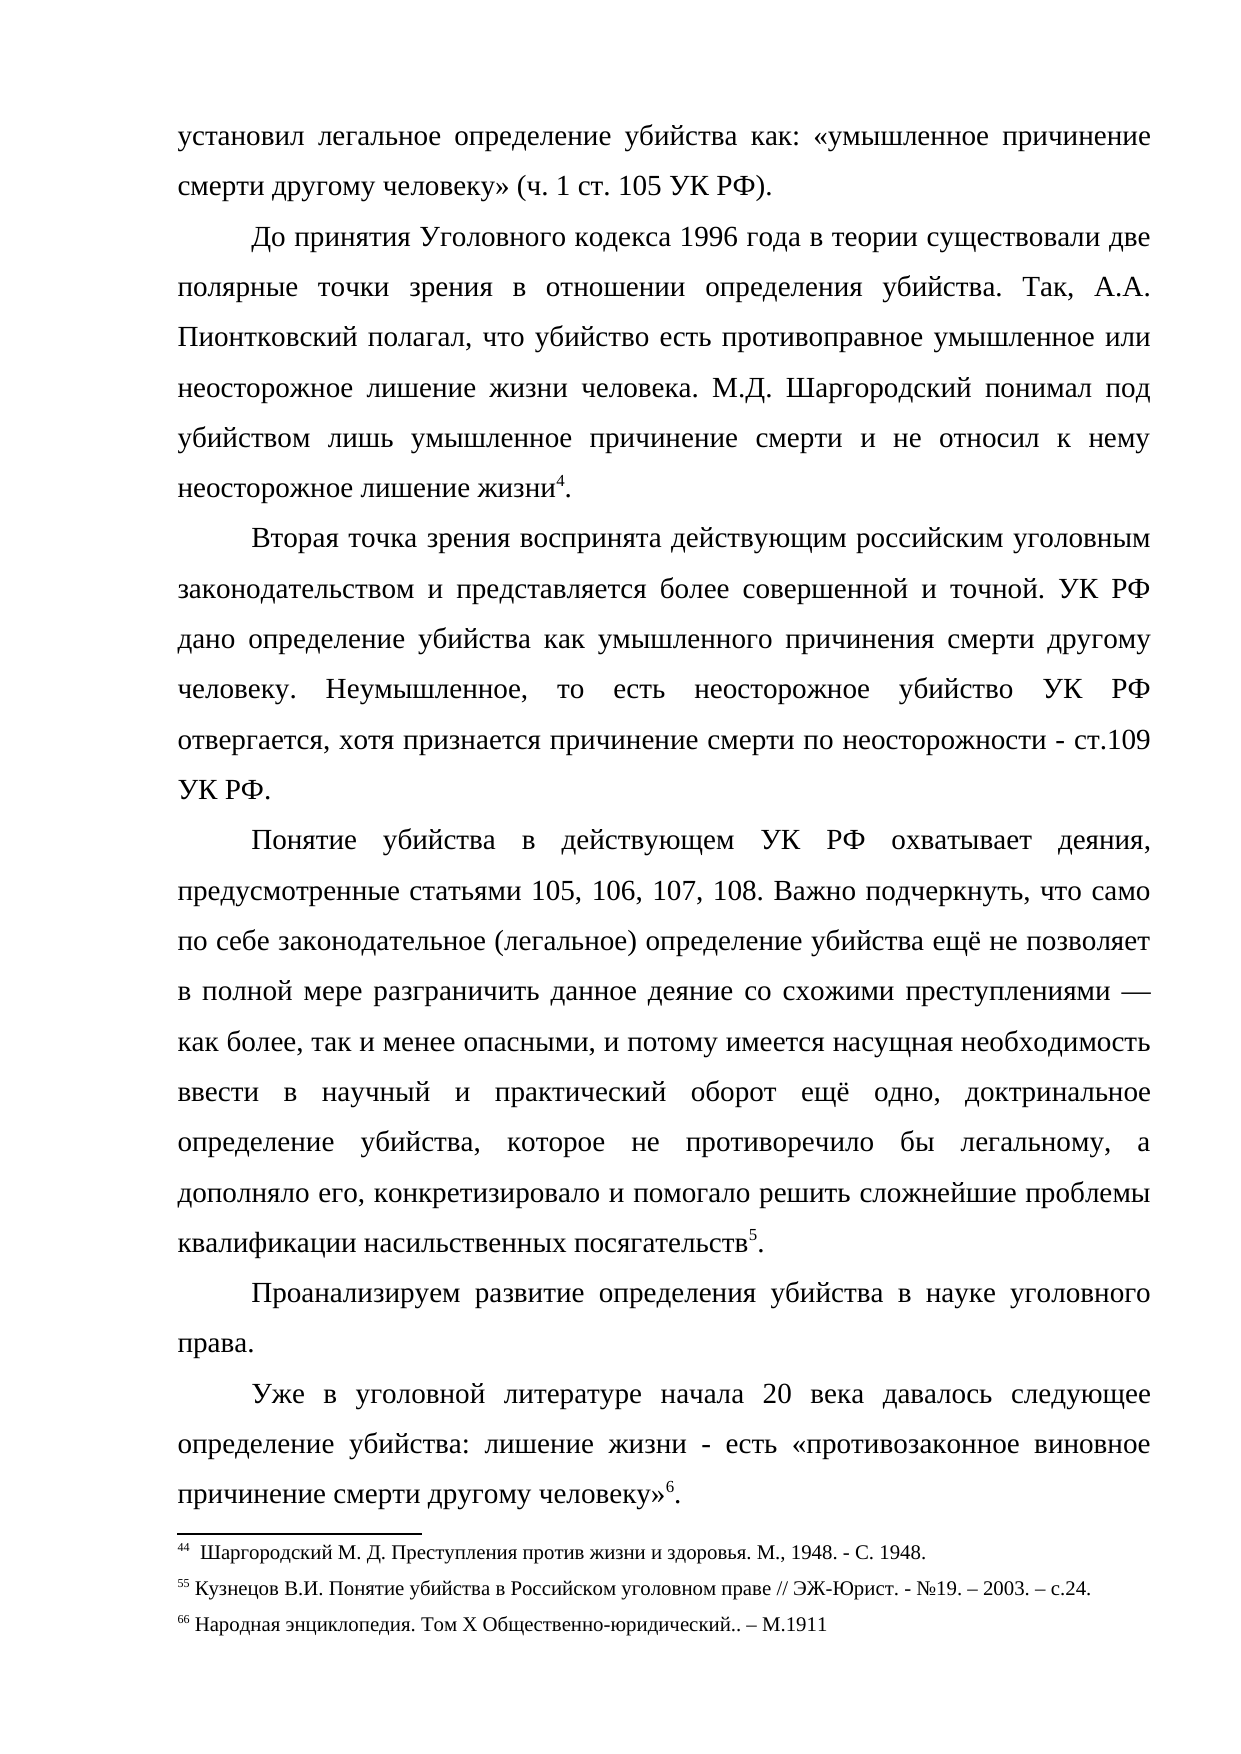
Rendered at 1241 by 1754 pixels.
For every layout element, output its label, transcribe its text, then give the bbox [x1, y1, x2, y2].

text Проанализируем развитие определения убийства в науке уголовного права. [177, 1275, 1152, 1359]
text До принятия Уголовного кодекса 1996 года в теории существовали две полярные точки зрения в отношении определения убийства. Так, А.А. Пионтковский полагал, что убийство есть противоправное умышленное или неосторожное лишение жизни человека. М.Д. Шаргородский понимал под убийством лишь умышленное причинение смерти и не относил к нему неосторожное лишение жизни4. [177, 219, 1152, 504]
text Вторая точка зрения воспринята действующим российским уголовным законодательством и представляется более совершенной и точной. УК РФ дано определение убийства как умышленного причинения смерти другому человеку. Неумышленное, то есть неосторожное убийство УК РФ отвергается, хотя признается причинение смерти по неосторожности - ст.109 УК РФ. [177, 521, 1152, 806]
text Уже в уголовной литературе начала 20 века давалось следующее определение убийства: лишение жизни - есть «противозаконное виновное причинение смерти другому человеку»6. [177, 1376, 1152, 1510]
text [177, 118, 1152, 202]
text Понятие убийства в действующем УК РФ охватывает деяния, предусмотренные статьями 105, 106, 107, 108. Важно подчеркнуть, что само по себе законодательное (легальное) определение убийства ещё не позволяет в полной мере разграничить данное деяние со схожими преступлениями — как более, так и менее опасными, и потому имеется насущная необходимость ввести в научный и практический оборот ещё одно, доктринальное определение убийства, которое не противоречило бы легальному, а дополняло его, конкретизировало и помогало решить сложнейшие проблемы квалификации насильственных посягательств5. [177, 822, 1152, 1258]
